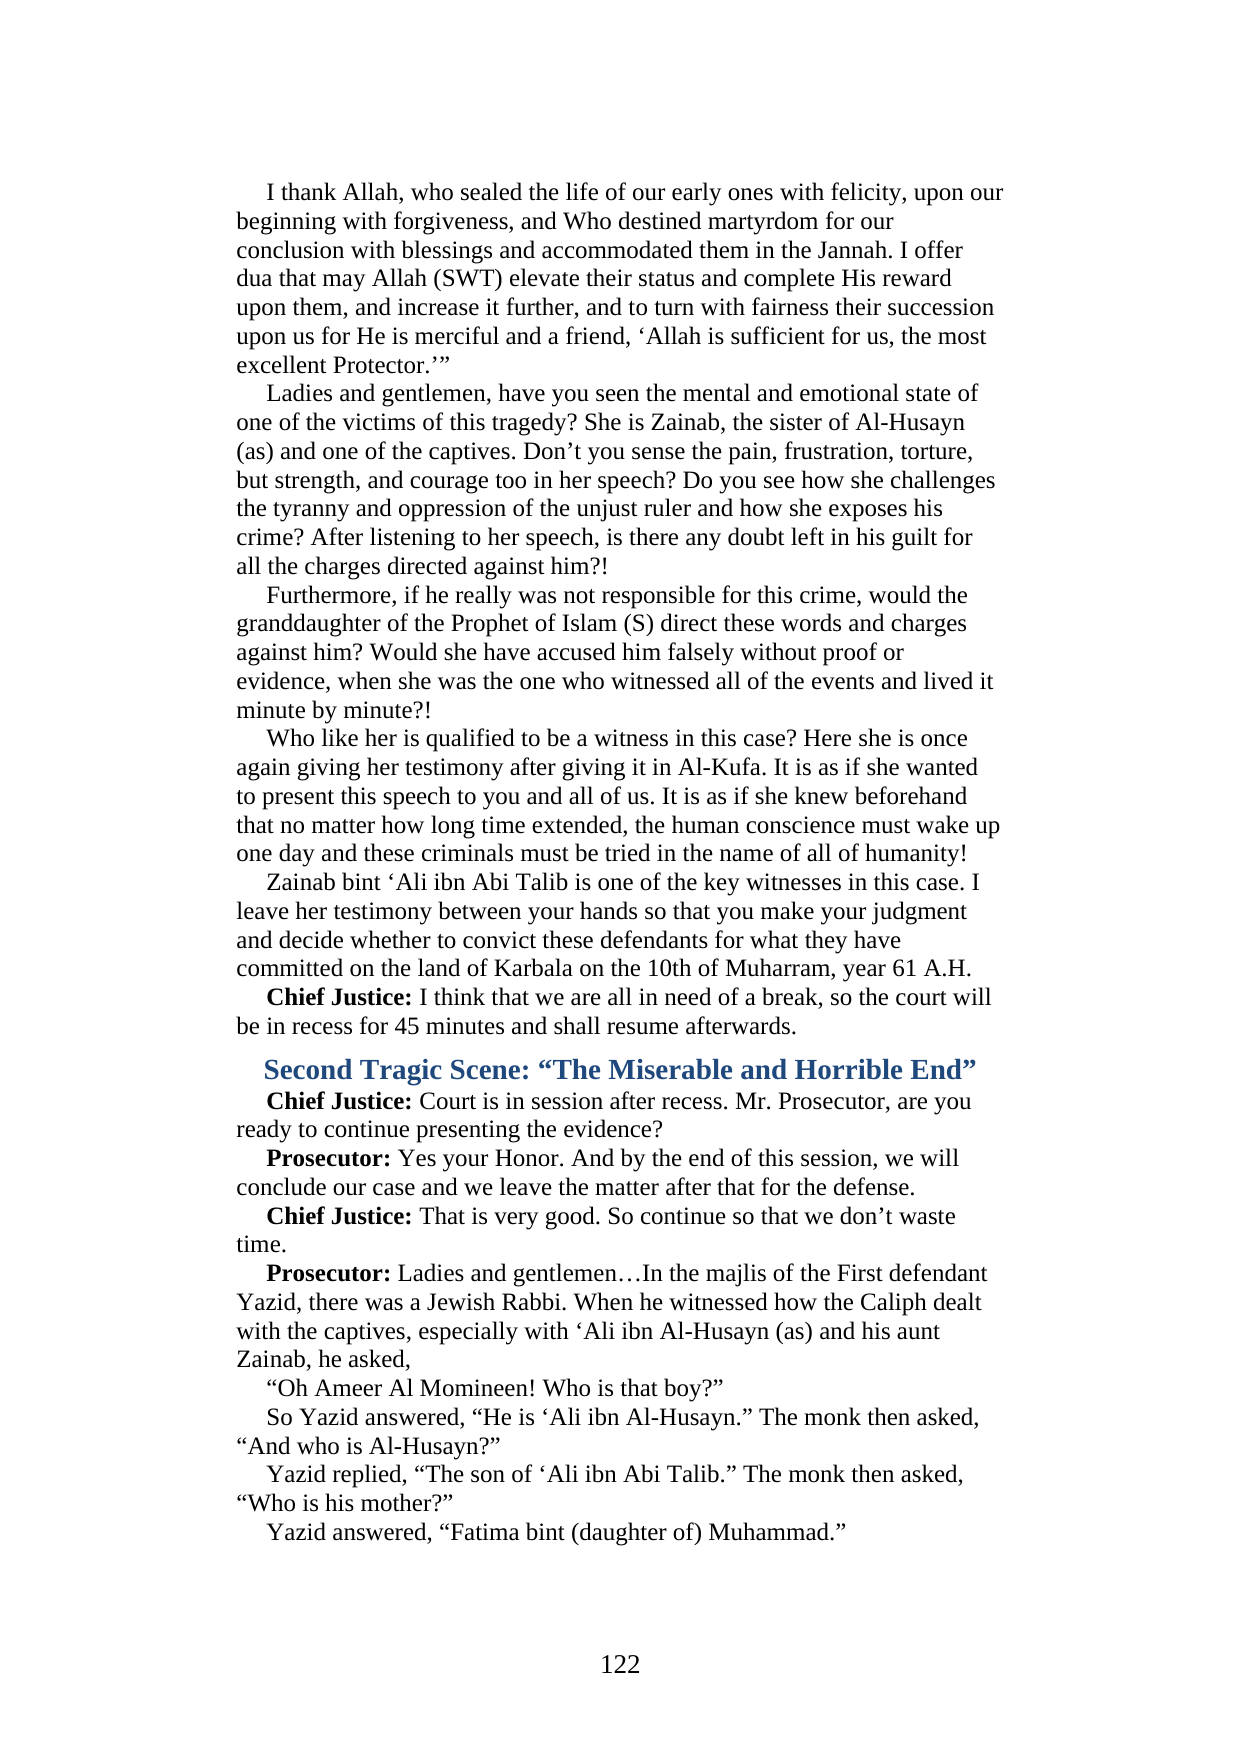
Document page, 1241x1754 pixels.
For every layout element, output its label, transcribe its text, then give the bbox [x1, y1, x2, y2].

text Zainab bint ‘Ali ibn Abi Talib is one of the key witnesses in this case. I leave her testimony between your hands so that you make your judgment and decide whether to convict these defendants for what they have committed on the land of Karbala on the 10th of Muharram, year 61 A.H. [236, 867, 1004, 982]
text Prosecutor: Ladies and gentlemen…In the majlis of the First defendant Yazid, there was a Jewish Rabbi. When he witnessed how the Caliph dealt with the captives, especially with ‘Ali ibn Al-Husayn (as) and his aunt Zainab, he asked, [236, 1258, 1004, 1373]
subtitle Second Tragic Scene: “The Miserable and Horrible End” [236, 1052, 1004, 1086]
text “Oh Ameer Al Momineen! Who is that boy?” [236, 1373, 1004, 1402]
text Ladies and gentlemen, have you seen the mental and emotional state of one of the victims of this tragedy? She is Zainab, the sister of Al-Husayn (as) and one of the captives. Don’t you sense the pain, frustration, torture, but strength, and courage too in her speech? Do you see how she challenges the tyranny and oppression of the unjust ruler and how she exposes his crime? After listening to her speech, is there any doubt left in his guilt for all the charges directed against him?! [236, 378, 1004, 580]
text Yazid replied, “The son of ‘Ali ibn Abi Talib.” The monk then asked, “Who is his mother?” [236, 1459, 1004, 1517]
text So Yazid answered, “He is ‘Ali ibn Al-Husayn.” The monk then asked, “And who is Al-Husayn?” [236, 1402, 1004, 1459]
text Yazid answered, “Fatima bint (daughter of) Muhammad.” [236, 1517, 1004, 1546]
text Furthermore, if he really was not responsible for this crime, would the granddaughter of the Prophet of Islam (S) direct these words and charges against him? Would she have accused him falsely without proof or evidence, when she was the one who witnessed all of the events and lived it minute by minute?! [236, 580, 1004, 723]
text Prosecutor: Yes your Honor. And by the end of this session, we will conclude our case and we leave the matter after that for the defense. [236, 1143, 1004, 1201]
text Who like her is qualified to be a witness in this case? Here she is once again giving her testimony after giving it in Al-Kufa. It is as if she wanted to present this speech to you and all of us. It is as if she knew beforehand that no matter how long time extended, the human conscience must wake up one day and these criminals must be tried in the name of all of humanity! [236, 723, 1004, 867]
text Chief Justice: I think that we are all in need of a break, so the court will be in recess for 45 minutes and shall resume afterwards. [236, 982, 1004, 1040]
text I thank Allah, who sealed the life of our early ones with felicity, upon our beginning with forgiveness, and Who destined martyrdom for our conclusion with blessings and accommodated them in the Jannah. I offer dua that may Allah (SWT) elevate their status and complete His reward upon them, and increase it further, and to turn with fairness their succession upon us for He is merciful and a friend, ‘Allah is sufficient for us, the most excellent Protector.’” [236, 177, 1004, 378]
text Chief Justice: Court is in session after recess. Mr. Prosecutor, are you ready to continue presenting the evidence? [236, 1086, 1004, 1143]
text Chief Justice: That is very good. So continue so that we don’t waste time. [236, 1201, 1004, 1258]
